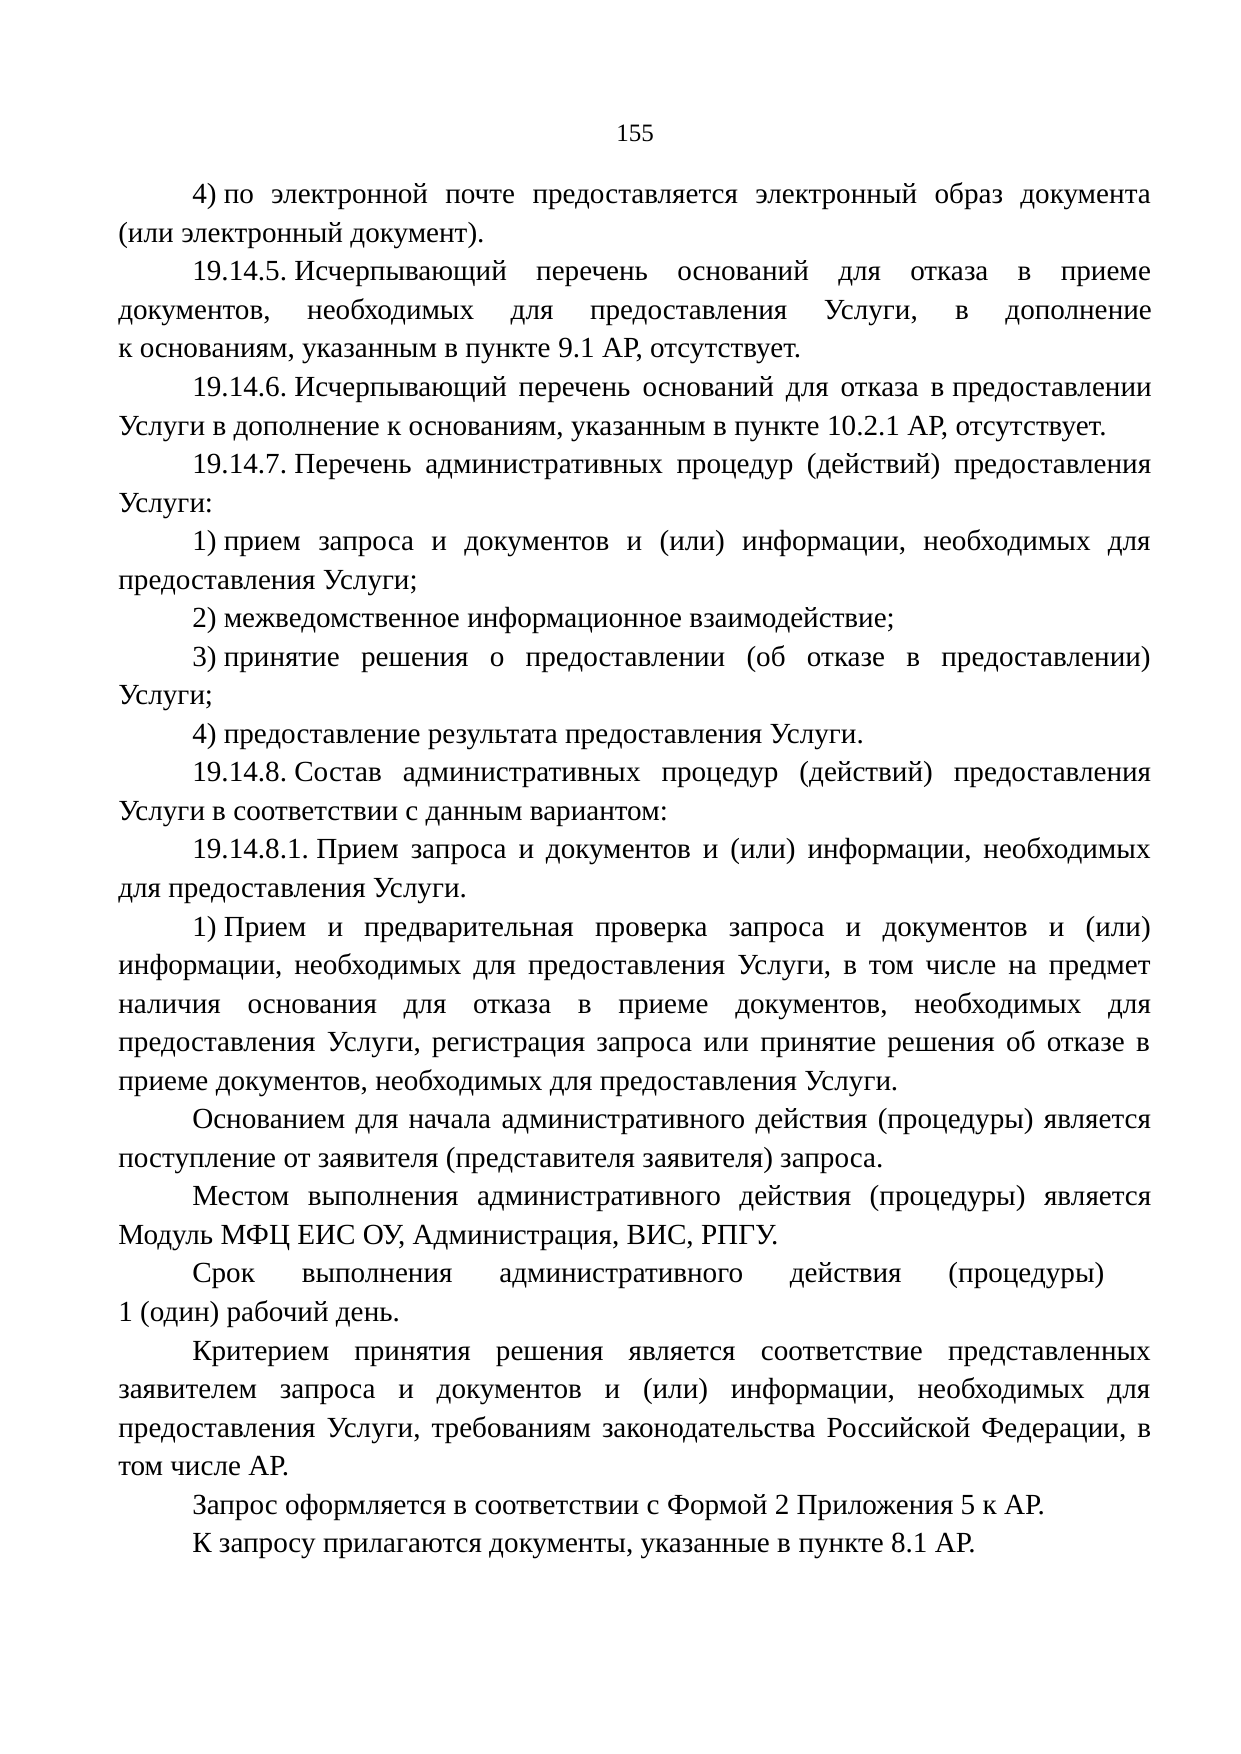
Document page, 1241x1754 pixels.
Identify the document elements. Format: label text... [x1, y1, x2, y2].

text 19.14.8. Состав административных процедур (действий) предоставления Услуги в соответствии с данным вариантом: [118, 754, 1152, 827]
text Запрос оформляется в соответствии с Формой 2 Приложения 5 к АР. [118, 1487, 1152, 1520]
text Основанием для начала административного действия (процедуры) является поступление от заявителя (представителя заявителя) запроса. [118, 1101, 1152, 1173]
text Местом выполнения административного действия (процедуры) является Модуль МФЦ ЕИС ОУ, Администрация, ВИС, РПГУ. [118, 1178, 1152, 1251]
text 4) по электронной почте предоставляется электронный образ документа (или электронный документ). [118, 176, 1152, 248]
text 19.14.7. Перечень административных процедур (действий) предоставления Услуги: [118, 446, 1152, 518]
text Срок выполнения административного действия (процедуры) 1 (один) рабочий день. [118, 1256, 1152, 1328]
text 4) предоставление результата предоставления Услуги. [118, 716, 1152, 749]
text 2) межведомственное информационное взаимодействие; [118, 600, 1152, 634]
text 3) принятие решения о предоставлении (об отказе в предоставлении) Услуги; [118, 639, 1152, 711]
text 1) Прием и предварительная проверка запроса и документов и (или) информации, необходимых для предоставления Услуги, в том числе на предмет наличия основания для отказа в приеме документов, необходимых для предоставления Услуги, регистрация запроса или принятие решения об отказе в приеме документов, необходимых для предоставления Услуги. [118, 909, 1152, 1096]
text 19.14.8.1. Прием запроса и документов и (или) информации, необходимых для предоставления Услуги. [118, 832, 1152, 904]
text 19.14.5. Исчерпывающий перечень оснований для отказа в приеме документов, необходимых для предоставления Услуги, в дополнение к основаниям, указанным в пункте 9.1 АР, отсутствует. [118, 253, 1152, 364]
text К запросу прилагаются документы, указанные в пункте 8.1 АР. [118, 1525, 1152, 1559]
text Критерием принятия решения является соответствие представленных заявителем запроса и документов и (или) информации, необходимых для предоставления Услуги, требованиям законодательства Российской Федерации, в том числе АР. [118, 1333, 1152, 1482]
text 1) прием запроса и документов и (или) информации, необходимых для предоставления Услуги; [118, 523, 1152, 595]
text 19.14.6. Исчерпывающий перечень оснований для отказа в предоставлении Услуги в дополнение к основаниям, указанным в пункте 10.2.1 АР, отсутствует. [118, 369, 1152, 441]
